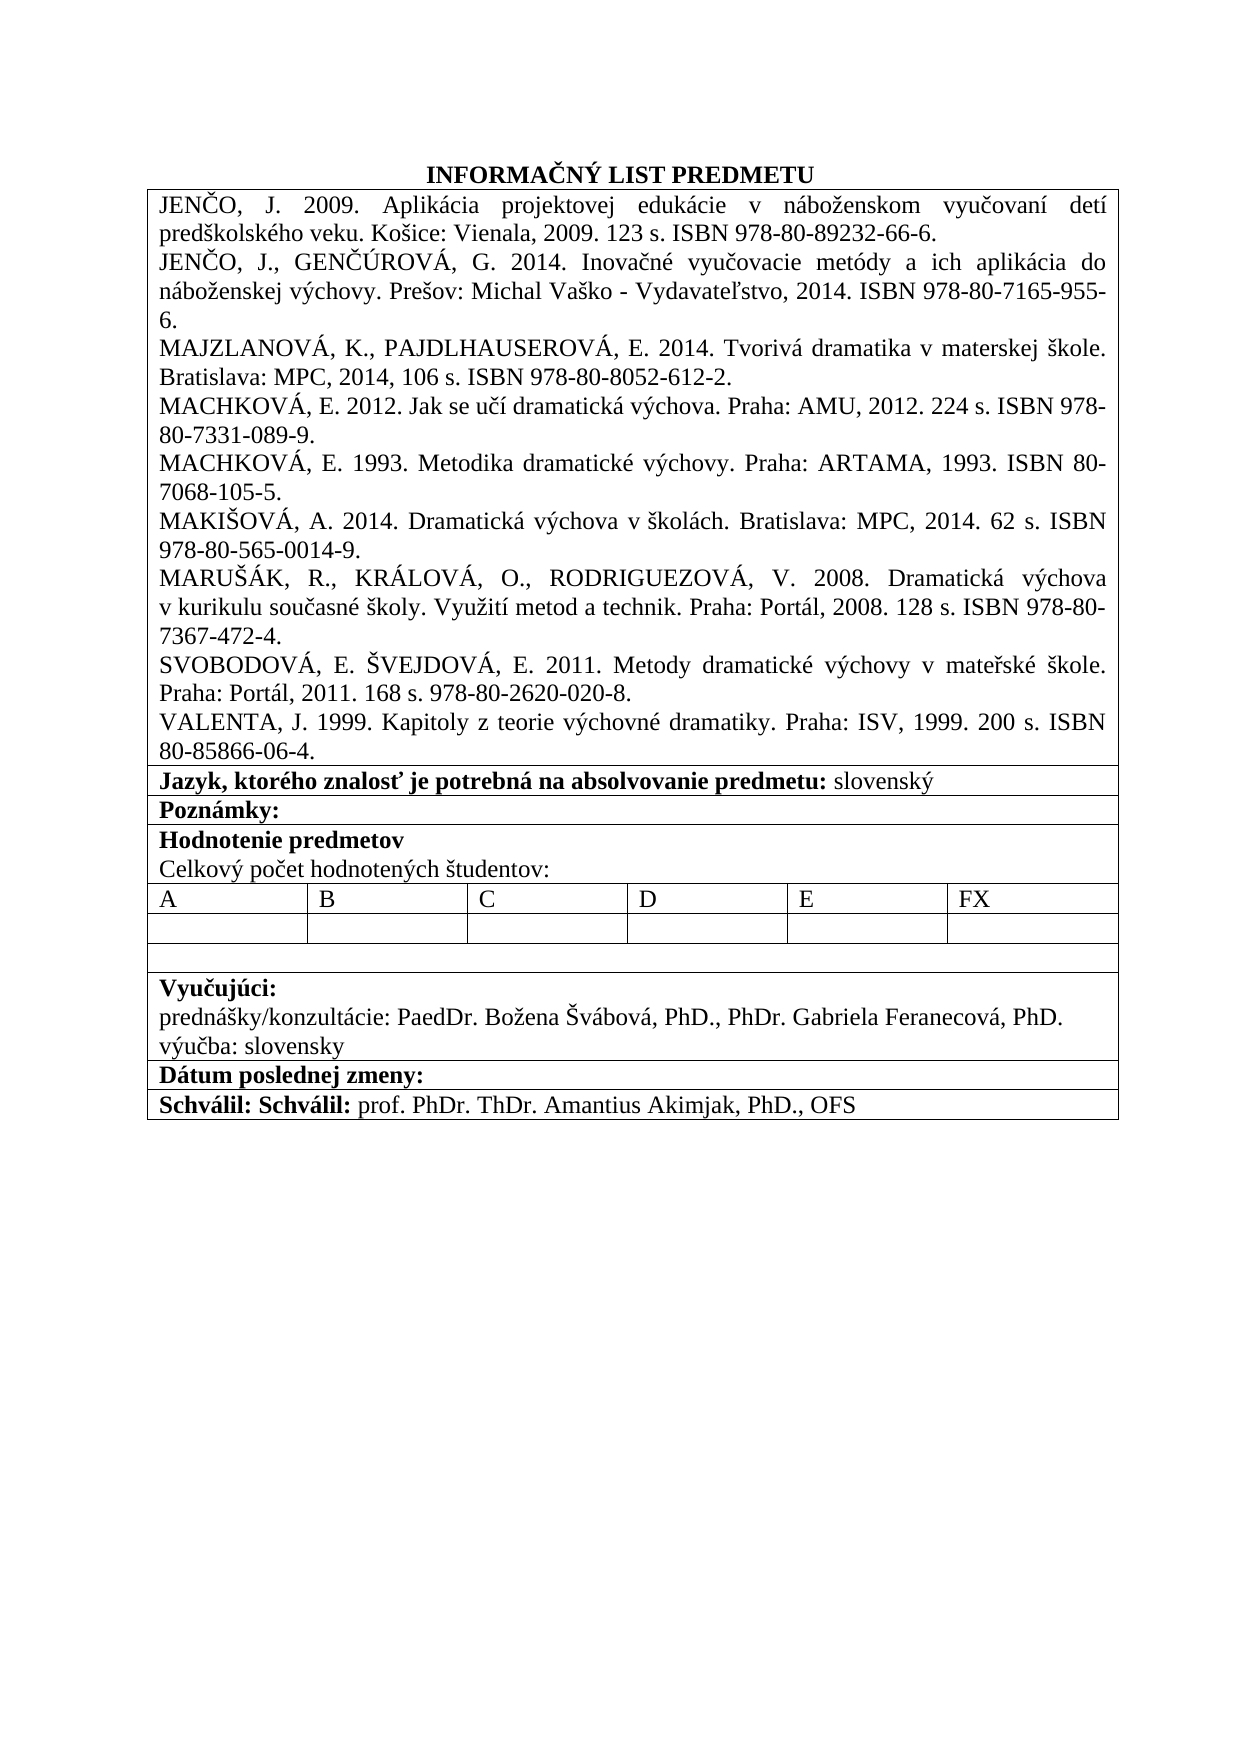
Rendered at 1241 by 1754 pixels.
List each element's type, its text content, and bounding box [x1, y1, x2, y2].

table_cell C [468, 884, 627, 913]
table_cell Vyučujúci: prednášky/konzultácie: PaedDr. Božena Švábová, PhD., PhDr. Gabriela Feranecová, PhD. výučba: slovensky [148, 973, 1118, 1059]
table_cell Dátum poslednej zmeny: [148, 1061, 1118, 1089]
table_cell [148, 914, 307, 942]
table_cell [628, 914, 787, 942]
table_cell [948, 914, 1118, 942]
table_cell D [628, 884, 787, 913]
table_cell [788, 914, 947, 942]
table_cell [468, 914, 627, 942]
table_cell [148, 190, 1118, 765]
table_cell A [148, 884, 307, 913]
table_cell B [308, 884, 467, 913]
table_cell Jazyk, ktorého znalosť je potrebná na absolvovanie predmetu: slovenský [148, 766, 1118, 794]
table_cell FX [948, 884, 1118, 913]
table_cell [148, 944, 1118, 972]
table_cell E [788, 884, 947, 913]
table_cell Hodnotenie predmetov Celkový počet hodnotených študentov: [148, 825, 1118, 883]
table_cell Schválil: Schválil: prof. PhDr. ThDr. Amantius Akimjak, PhD., OFS [148, 1090, 1118, 1119]
table_cell Poznámky: [148, 796, 1118, 824]
table_cell [308, 914, 467, 942]
